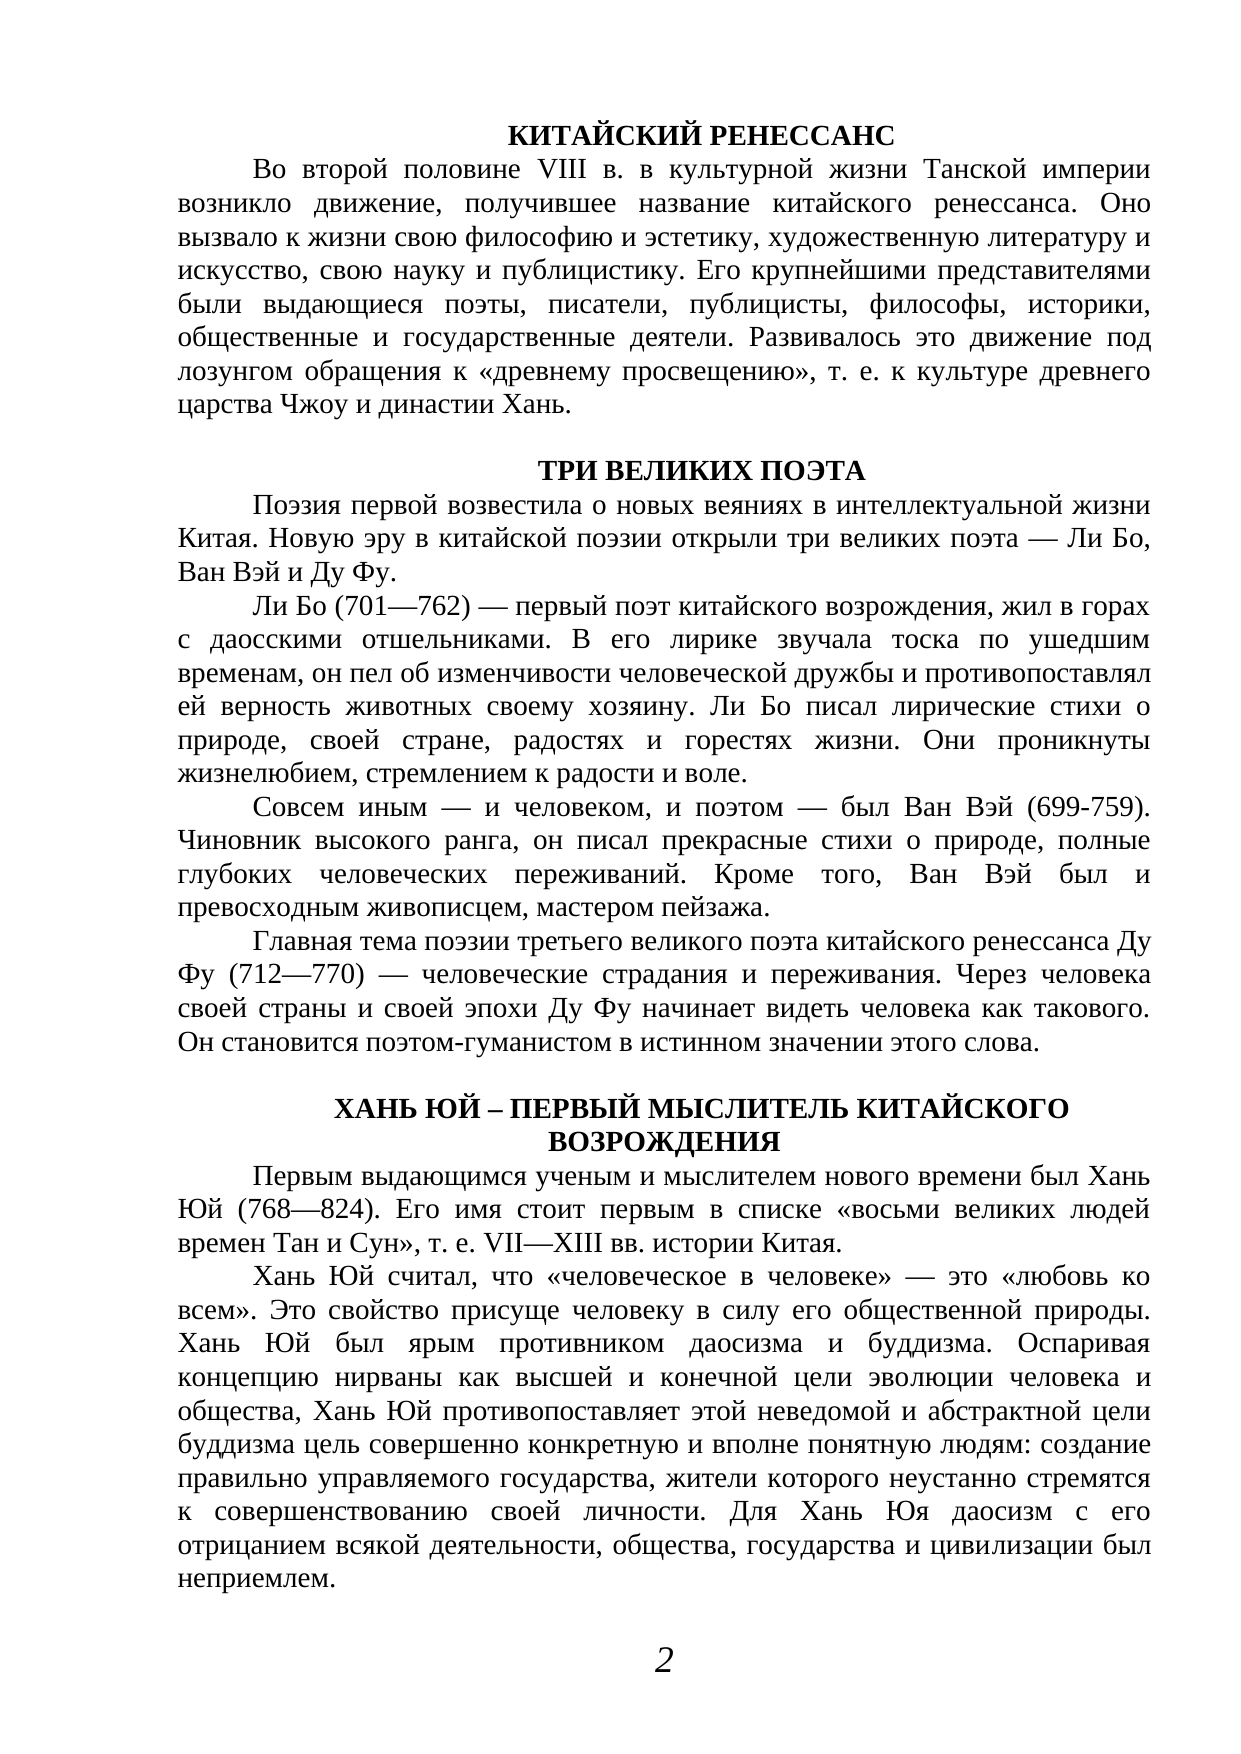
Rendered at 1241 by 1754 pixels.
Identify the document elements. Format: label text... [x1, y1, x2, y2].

text Главная тема поэзии третьего великого поэта китайского ренессанса Ду Фу (712—770) — человеческие страдания и переживания. Через человека своей страны и своей эпохи Ду Фу начинает видеть человека как такового. Он становится поэтом-гуманистом в истинном значении этого слова. [177, 923, 1152, 1057]
text Поэзия первой возвестила о новых веяниях в интеллектуальной жизни Китая. Новую эру в китайской поэзии открыли три великих поэта — Ли Бо, Ван Вэй и Ду Фу. [177, 487, 1152, 588]
text КИТАЙСКИЙ РЕНЕССАНС [177, 118, 1152, 152]
text ТРИ ВЕЛИКИХ ПОЭТА [177, 453, 1152, 487]
text Первым выдающимся ученым и мыслителем нового времени был Хань Юй (768—824). Его имя стоит первым в списке «восьми великих людей времен Тан и Сун», т. е. VII—XIII вв. истории Китая. [177, 1158, 1152, 1258]
text Совсем иным — и человеком, и поэтом — был Ван Вэй (699-759). Чиновник высокого ранга, он писал прекрасные стихи о природе, полные глубоких человеческих переживаний. Кроме того, Ван Вэй был и превосходным живописцем, мастером пейзажа. [177, 789, 1152, 923]
text Хань Юй считал, что «человеческое в человеке» — это «любовь ко всем». Это свойство присуще человеку в силу его общественной природы. Хань Юй был ярым противником даосизма и буддизма. Оспаривая концепцию нирваны как высшей и конечной цели эволюции человека и общества, Хань Юй противопоставляет этой неведомой и абстрактной цели буддизма цель совершенно конкретную и вполне понятную людям: создание правильно управляемого государства, жители которого неустанно стремятся к совершенствованию своей личности. Для Хань Юя даосизм с его отрицанием всякой деятельности, общества, государства и цивилизации был неприемлем. [177, 1258, 1152, 1594]
text Во второй половине VIII в. в культурной жизни Танской империи возникло движение, получившее название китайского ренессанса. Оно вызвало к жизни свою философию и эстетику, художественную литературу и искусство, свою науку и публицистику. Его крупнейшими представителями были выдающиеся поэты, писатели, публицисты, философы, историки, общественные и государственные деятели. Развивалось это движение под лозунгом обращения к «древнему просвещению», т. е. к культуре древнего царства Чжоу и династии Хань. [177, 152, 1152, 420]
text ХАНЬ ЮЙ – ПЕРВЫЙ МЫСЛИТЕЛЬ КИТАЙСКОГО ВОЗРОЖДЕНИЯ [177, 1091, 1152, 1158]
text Ли Бо (701—762) — первый поэт китайского возрождения, жил в горах с даосскими отшельниками. В его лирике звучала тоска по ушедшим временам, он пел об изменчивости человеческой дружбы и противопоставлял ей верность животных своему хозяину. Ли Бо писал лирические стихи о природе, своей стране, радостях и горестях жизни. Они проникнуты жизнелюбием, стремлением к радости и воле. [177, 588, 1152, 789]
